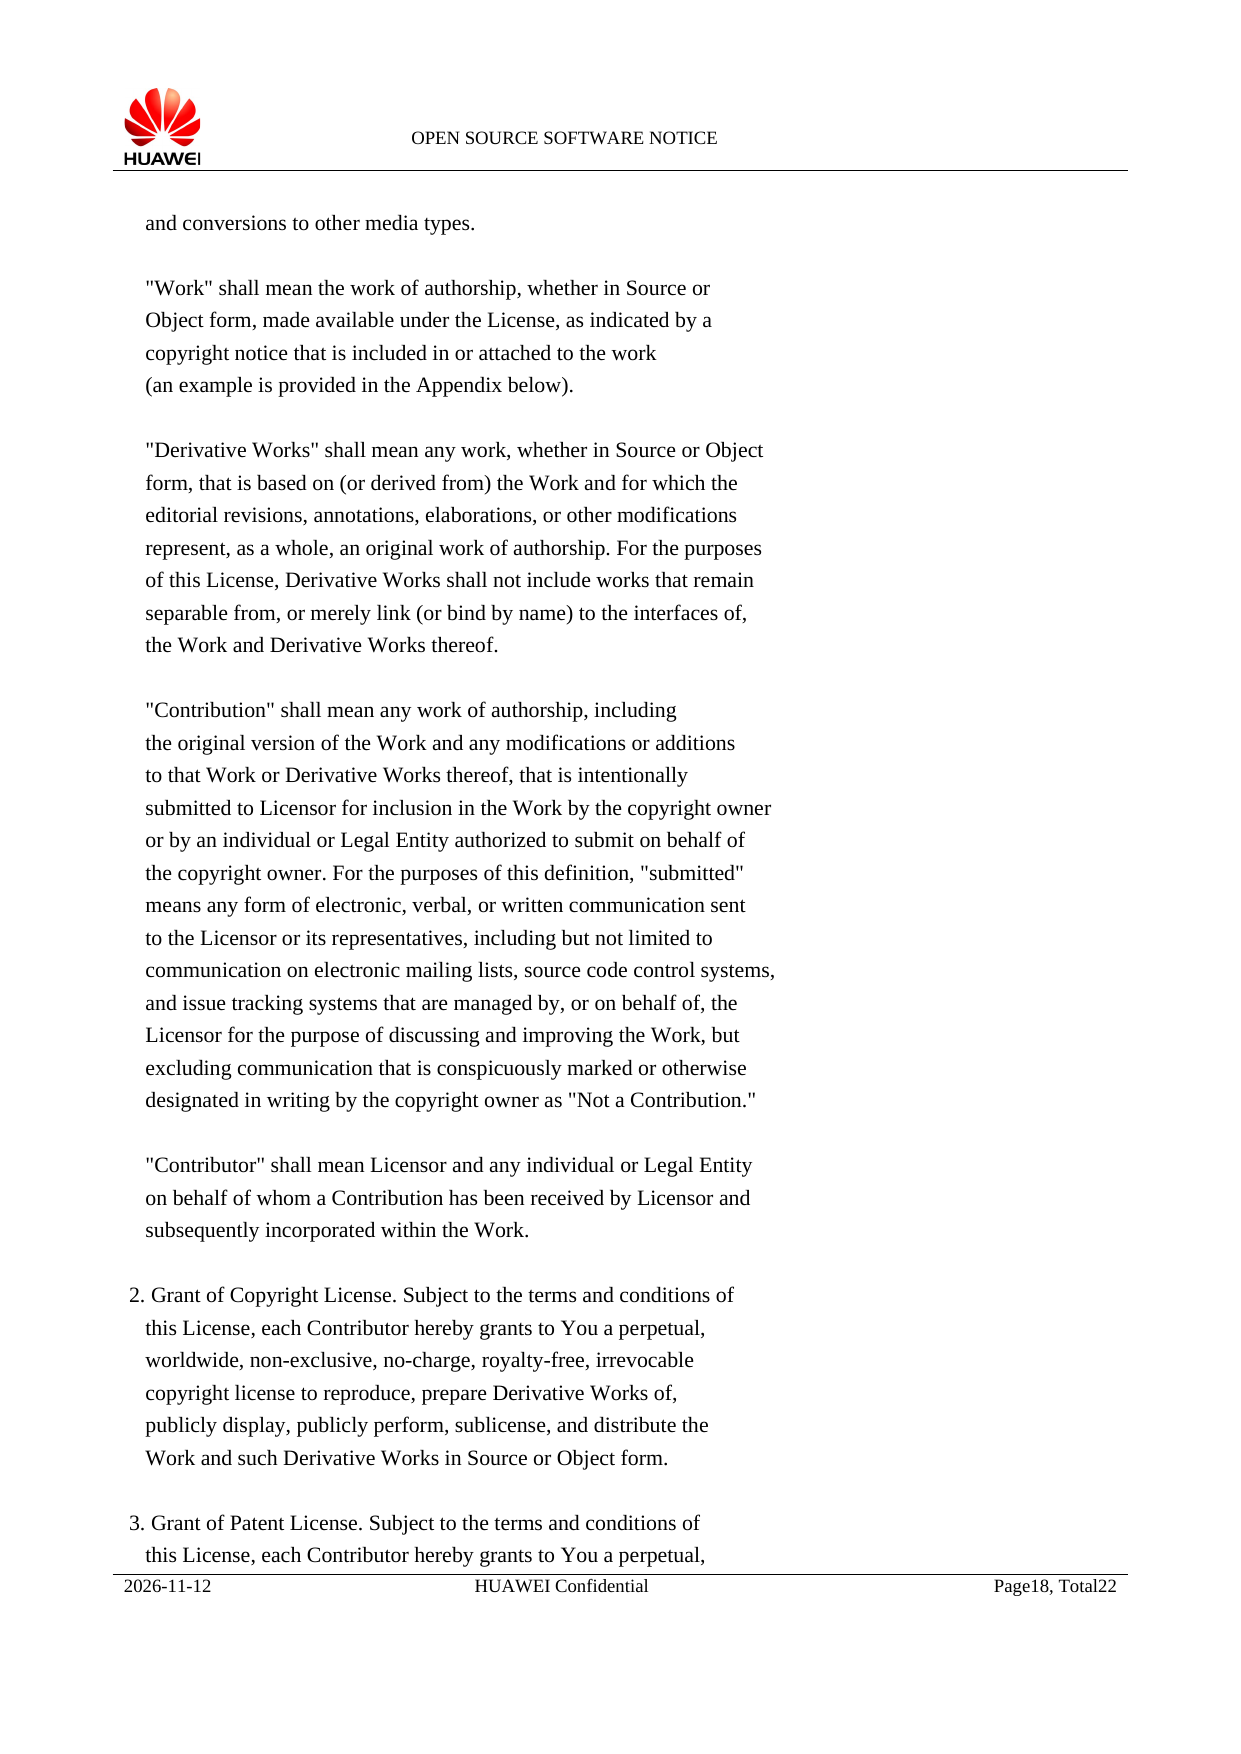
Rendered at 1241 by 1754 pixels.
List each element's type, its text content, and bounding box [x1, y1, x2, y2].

picture [124, 88, 201, 165]
